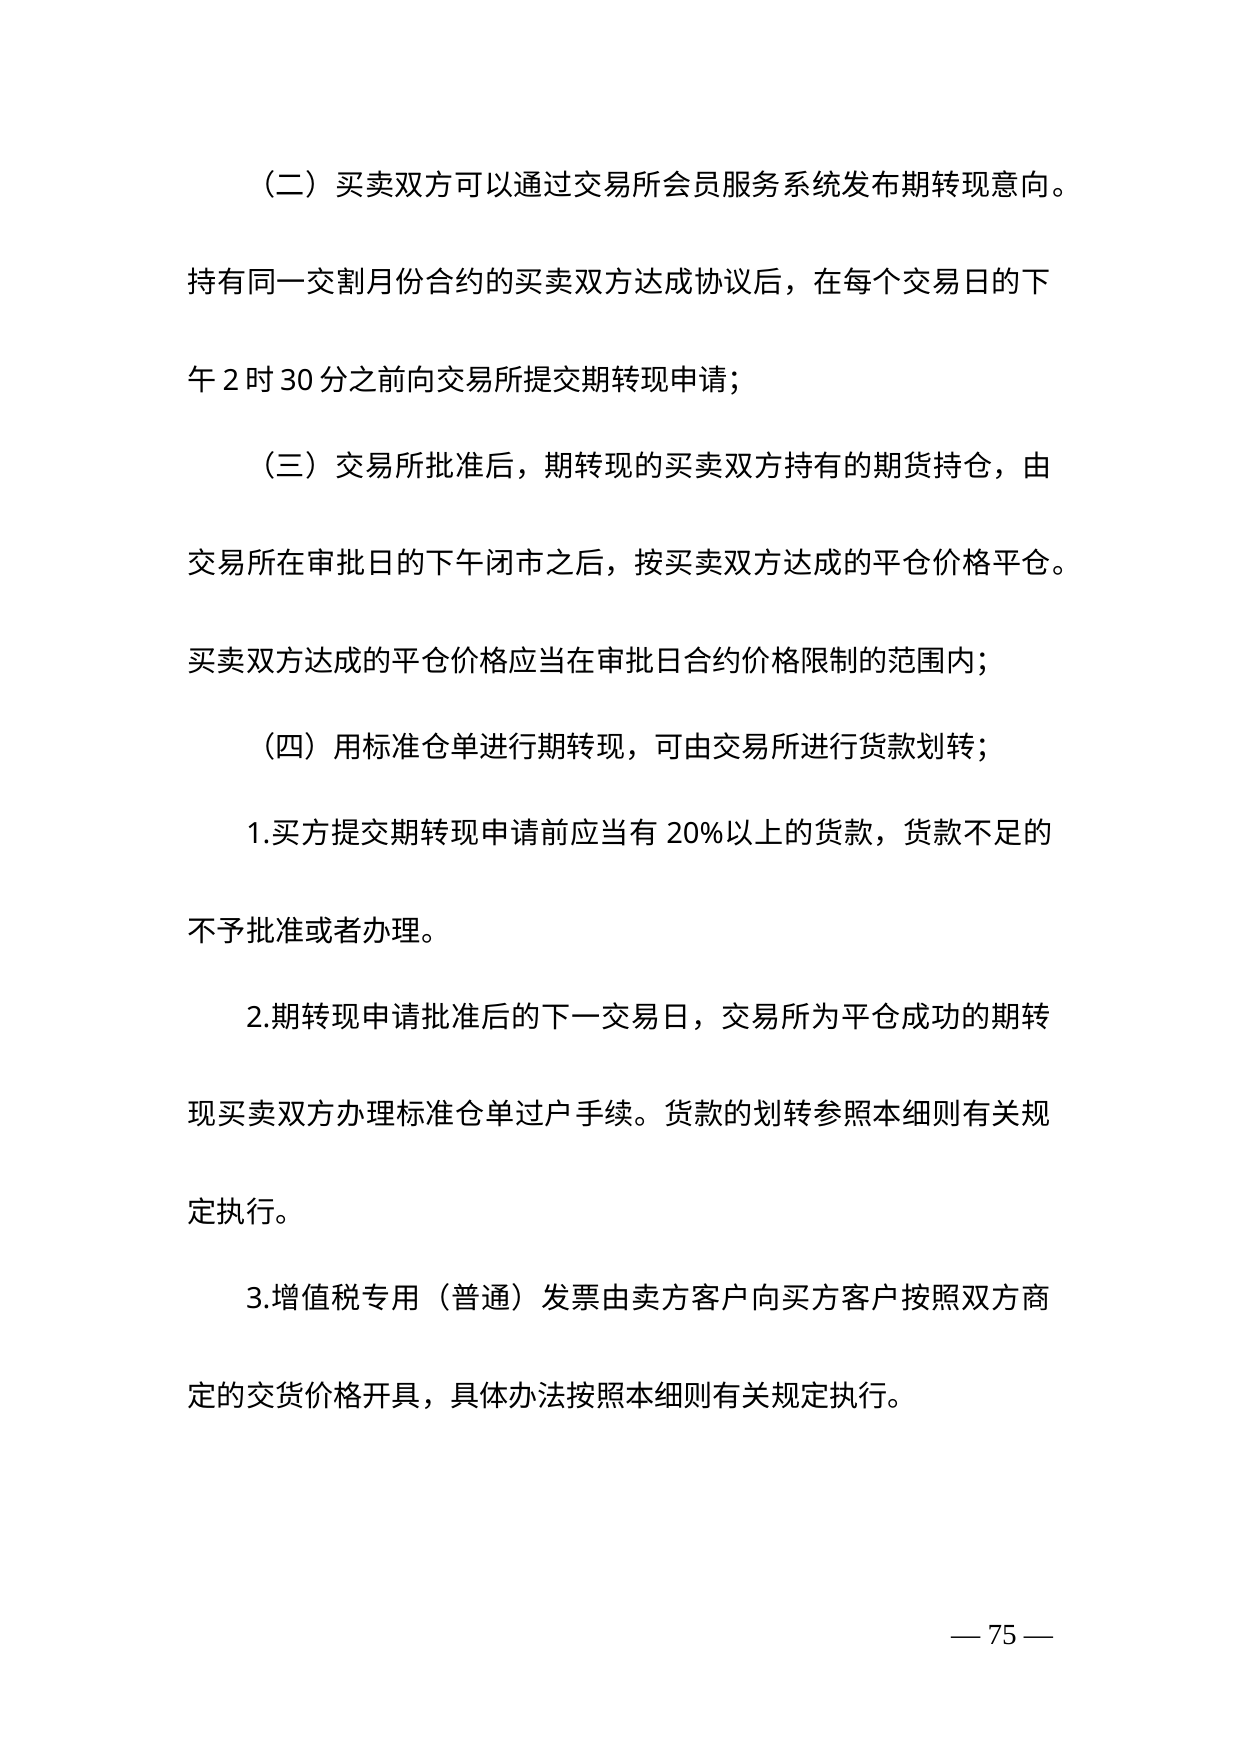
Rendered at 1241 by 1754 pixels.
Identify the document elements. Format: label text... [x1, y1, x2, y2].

text 2.期转现申请批准后的下一交易日，交易所为平仓成功的期转现买卖双方办理标准仓单过户手续。货款的划转参照本细则有关规定执行。 [187, 982, 1053, 1242]
text 3.增值税专用（普通）发票由卖方客户向买方客户按照双方商定的交货价格开具，具体办法按照本细则有关规定执行。 [187, 1263, 1053, 1426]
text （三）交易所批准后，期转现的买卖双方持有的期货持仓，由交易所在审批日的下午闭市之后，按买卖双方达成的平仓价格平仓。买卖双方达成的平仓价格应当在审批日合约价格限制的范围内； [187, 431, 1053, 691]
text （二）买卖双方可以通过交易所会员服务系统发布期转现意向。持有同一交割月份合约的买卖双方达成协议后，在每个交易日的下午2时30分之前向交易所提交期转现申请； [187, 150, 1053, 410]
text 1.买方提交期转现申请前应当有20%以上的货款，货款不足的不予批准或者办理。 [187, 798, 1053, 961]
text （四）用标准仓单进行期转现，可由交易所进行货款划转； [187, 712, 1053, 777]
